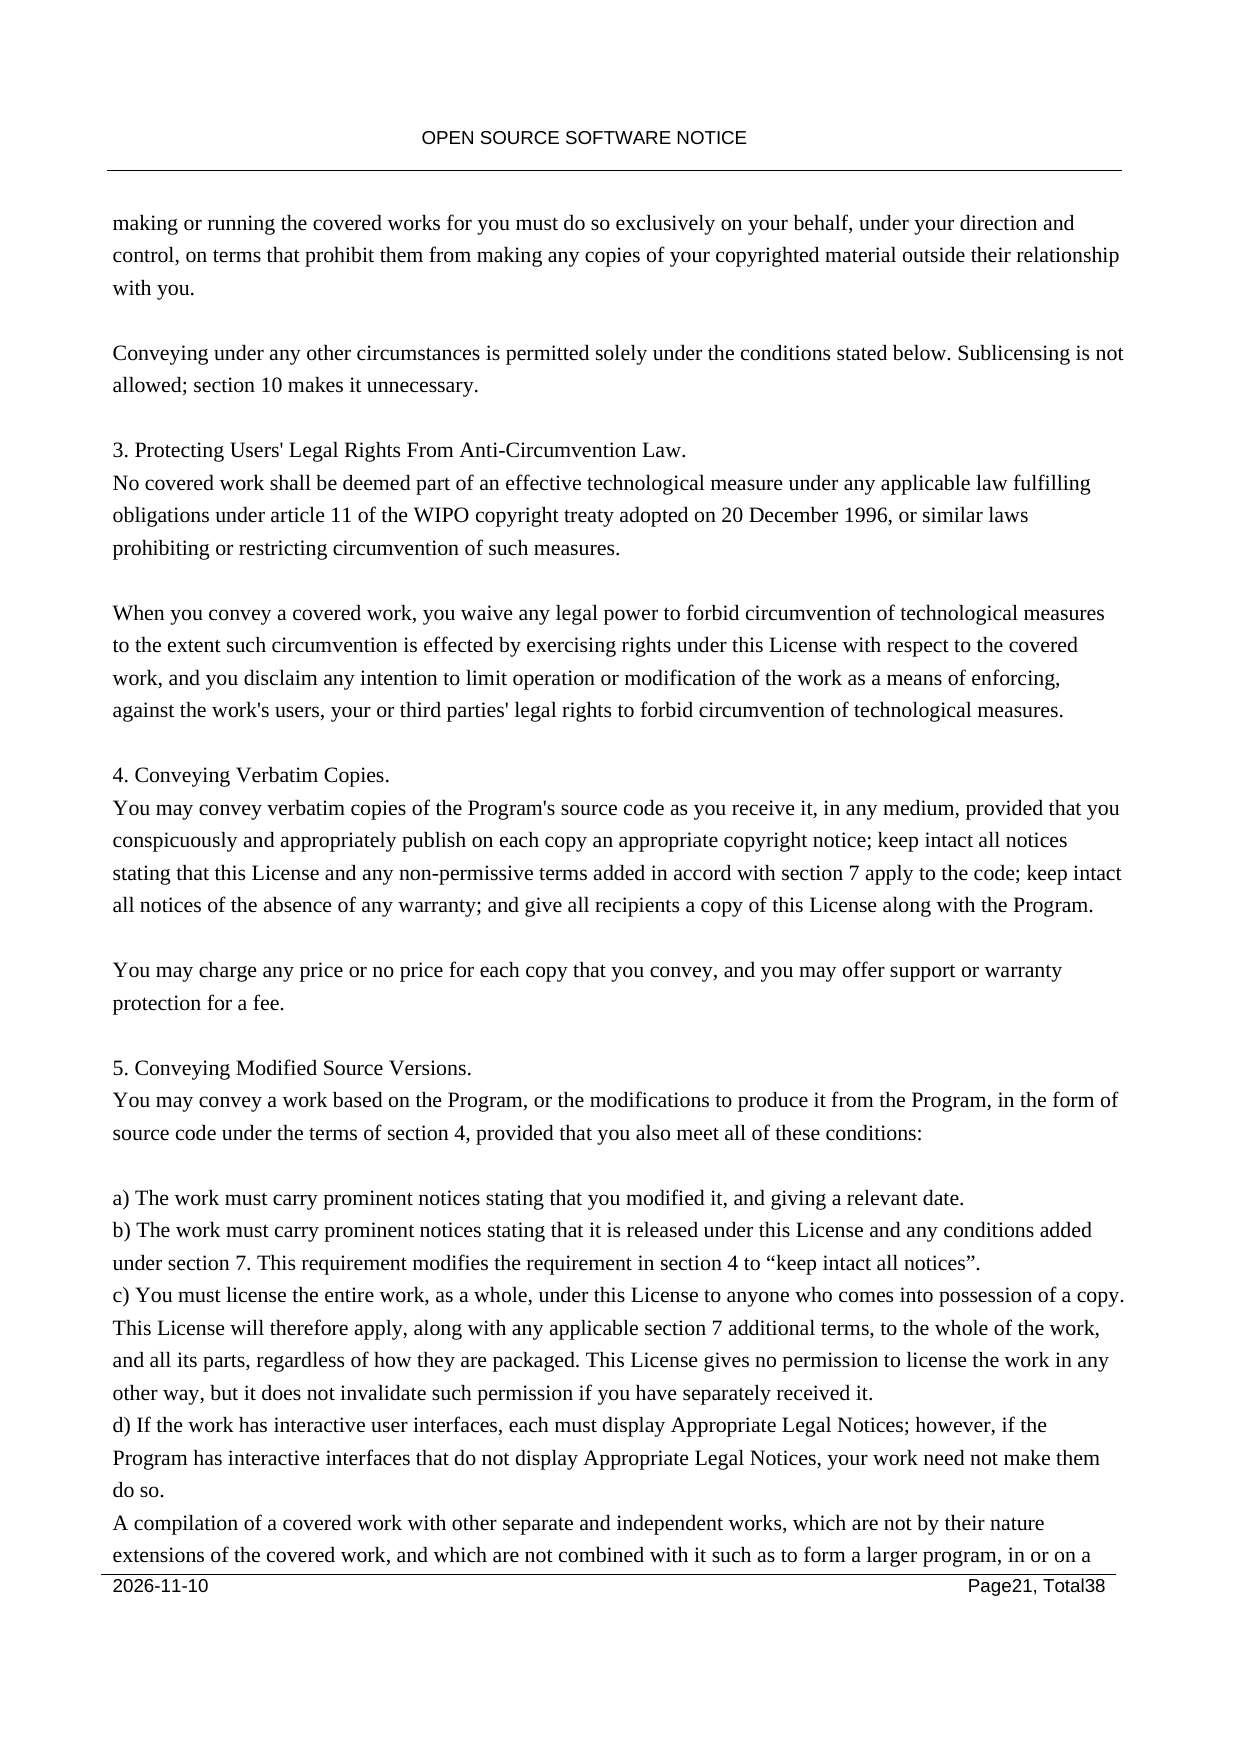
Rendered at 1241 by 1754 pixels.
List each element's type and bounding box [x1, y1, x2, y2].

text [112, 206, 1128, 1571]
